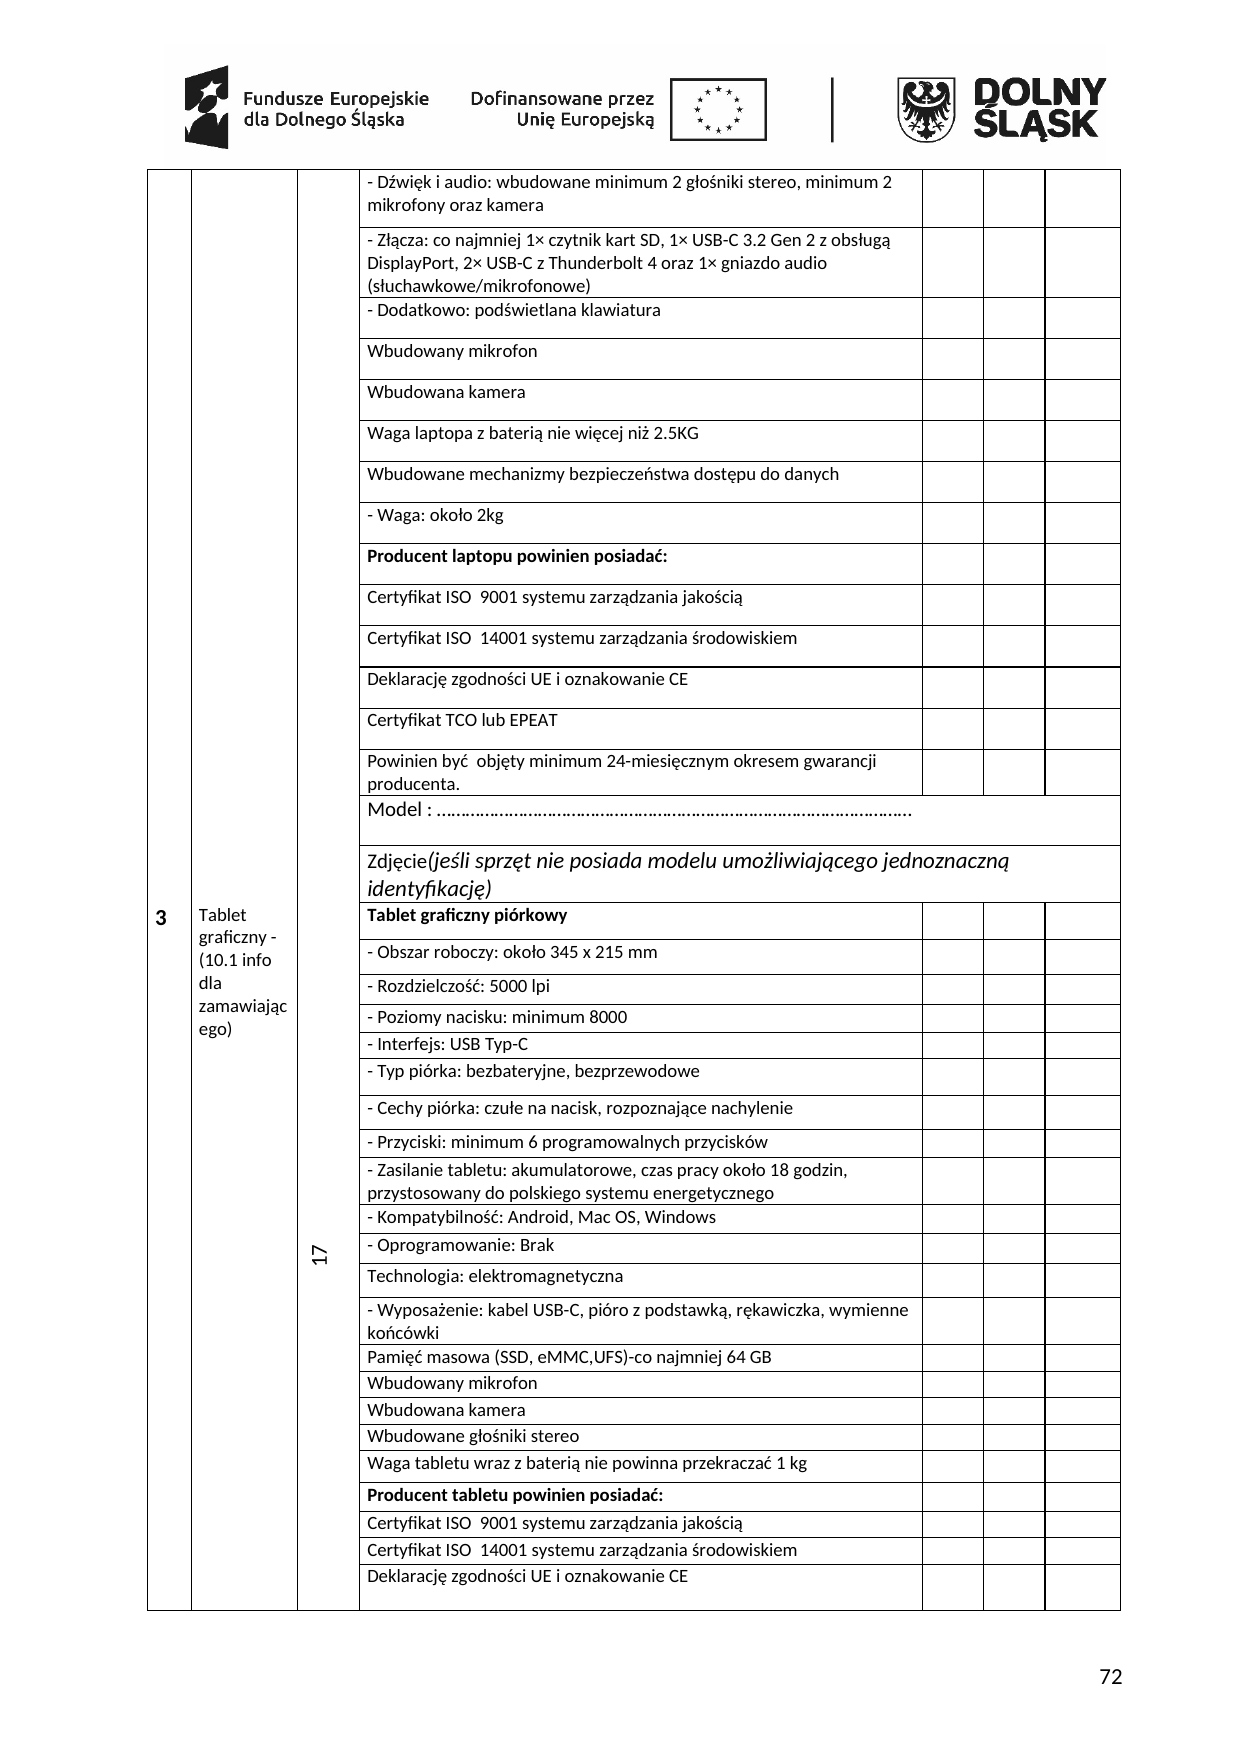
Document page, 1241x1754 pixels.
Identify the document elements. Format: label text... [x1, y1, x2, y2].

table_cell Deklarację zgodności UE i oznakowanie CE [360, 1565, 922, 1609]
table_cell [984, 668, 1044, 707]
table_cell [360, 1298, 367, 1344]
table_cell [984, 940, 1044, 973]
table_cell [984, 1205, 1044, 1233]
table_cell [1046, 1158, 1120, 1204]
table_cell [1046, 544, 1120, 584]
table_cell [1046, 503, 1120, 543]
table_cell - Typ piórka: bezbateryjne, bezprzewodowe [360, 1059, 922, 1095]
table_cell [923, 1372, 930, 1397]
table_cell [984, 1005, 1044, 1032]
table_cell [923, 421, 983, 461]
table_cell Wbudowane mechanizmy bezpieczeństwa dostępu do danych [360, 462, 922, 502]
table_cell [976, 1372, 983, 1397]
table_cell [1113, 1512, 1120, 1537]
table_cell [984, 298, 1044, 338]
table_cell [1046, 1096, 1120, 1129]
table_cell [984, 1264, 1044, 1297]
table_cell [923, 228, 983, 297]
table_cell Tablet graficzny piórkowy [360, 903, 922, 939]
table_cell [984, 1234, 1044, 1263]
table_cell [1038, 1425, 1044, 1450]
table_cell [1046, 1033, 1052, 1058]
picture [163, 44, 1107, 169]
table_cell [1038, 1512, 1044, 1537]
table_cell [1046, 298, 1120, 338]
table_cell [984, 903, 1044, 939]
table_cell [923, 1059, 983, 1095]
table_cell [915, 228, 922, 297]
table_cell [1046, 421, 1120, 461]
table_cell [923, 750, 983, 795]
table_cell Certyfikat TCO lub EPEAT [360, 709, 922, 748]
table_cell [923, 1565, 983, 1609]
table_cell [923, 1096, 983, 1129]
table_cell [984, 1130, 1044, 1157]
table_cell Wbudowana kamera [360, 380, 922, 420]
table_cell - Oprogramowanie: Brak [360, 1234, 922, 1263]
table_cell [1046, 1538, 1052, 1563]
table_cell Certyfikat ISO 9001 systemu zarządzania jakością [360, 1512, 922, 1537]
table_cell 17 [298, 902, 359, 1609]
table_cell [976, 1398, 983, 1423]
table_cell [1046, 626, 1120, 666]
table_cell [1113, 1372, 1120, 1397]
table_cell [923, 585, 983, 625]
table_cell [923, 1483, 983, 1511]
table_cell [1046, 1483, 1120, 1511]
table_cell [1046, 1130, 1120, 1157]
table_cell Powinien być objęty minimum 24-miesięcznym okresem gwarancji producenta. [360, 750, 922, 795]
table_cell [984, 709, 1044, 748]
table_cell [1046, 1512, 1052, 1537]
table_cell [984, 750, 1044, 795]
table_cell [1113, 1345, 1120, 1371]
table_cell [1113, 1538, 1120, 1563]
table_cell Wbudowane głośniki stereo [360, 1425, 922, 1450]
table_cell [923, 1234, 983, 1263]
table_cell Waga laptopa z baterią nie więcej niż 2.5KG [360, 421, 922, 461]
table_cell [984, 1451, 1044, 1482]
table_cell Technologia: elektromagnetyczna [360, 1264, 922, 1297]
table_cell [923, 1205, 983, 1233]
table_cell [1046, 1398, 1052, 1423]
table_cell Certyfikat ISO 14001 systemu zarządzania środowiskiem [360, 626, 922, 666]
table_cell 3 [148, 902, 191, 1609]
table_cell - Dodatkowo: podświetlana klawiatura [360, 298, 922, 338]
table_cell [1046, 668, 1120, 707]
table_cell [984, 1538, 991, 1563]
table_cell Certyfikat ISO 14001 systemu zarządzania środowiskiem [360, 1538, 922, 1563]
table_cell [923, 1005, 983, 1032]
table_cell [1046, 1264, 1120, 1297]
table_cell [1046, 1451, 1120, 1482]
table_cell [984, 421, 1044, 461]
table_cell [976, 1538, 983, 1563]
table_cell [1038, 1345, 1044, 1371]
table_cell [1046, 940, 1120, 973]
table_cell Wbudowana kamera [360, 1398, 922, 1423]
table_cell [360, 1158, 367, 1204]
table_cell [1046, 903, 1120, 939]
table_cell Deklarację zgodności UE i oznakowanie CE [360, 668, 922, 707]
table_cell [984, 1565, 1044, 1609]
table_cell [984, 462, 1044, 502]
table_cell - Rozdzielczość: 5000 lpi [360, 975, 922, 1004]
table_cell Wbudowany mikrofon [360, 339, 922, 379]
table_cell [923, 668, 983, 707]
table_cell [923, 1033, 930, 1058]
table_cell Producent laptopu powinien posiadać: [360, 544, 922, 584]
table_cell [984, 1059, 1044, 1095]
table_cell - Dźwięk i audio: wbudowane minimum 2 głośniki stereo, minimum 2 mikrofony oraz kamera [360, 170, 922, 227]
table_cell [1046, 1425, 1052, 1450]
table_cell [1046, 1345, 1052, 1371]
table_cell [1046, 709, 1120, 748]
table_cell [984, 503, 1044, 543]
table_cell Producent tabletu powinien posiadać: [360, 1483, 922, 1511]
table_cell [984, 544, 1044, 584]
table_cell [984, 585, 1044, 625]
table_cell [923, 1264, 983, 1297]
table_cell - Waga: około 2kg [360, 503, 922, 543]
table_cell Model : ……………………………………………………………………………………… [360, 796, 1120, 845]
table_cell [923, 1398, 930, 1423]
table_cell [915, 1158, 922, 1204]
table_cell [984, 339, 1044, 379]
table_cell [923, 1130, 983, 1157]
table_cell [984, 1512, 991, 1537]
table_cell Wbudowany mikrofon [360, 1372, 922, 1397]
table_cell [984, 1398, 991, 1423]
table_cell [976, 1512, 983, 1537]
table_cell [984, 975, 1044, 1004]
table_cell [923, 1451, 983, 1482]
table_cell [1046, 975, 1120, 1004]
table_cell [1046, 1234, 1120, 1263]
table_cell [984, 1483, 1044, 1511]
table_cell Waga tabletu wraz z baterią nie powinna przekraczać 1 kg [360, 1451, 922, 1482]
table_cell [923, 1512, 930, 1537]
table_cell [1046, 1372, 1052, 1397]
table_cell [976, 1425, 983, 1450]
table_cell [984, 380, 1044, 420]
table_cell [923, 709, 983, 748]
table_cell - Obszar roboczy: około 345 x 215 mm [360, 940, 922, 973]
table_cell [1046, 1565, 1120, 1609]
table_cell [923, 503, 983, 543]
table_cell [923, 170, 983, 227]
table_cell [1038, 1398, 1044, 1423]
table_cell [1046, 380, 1120, 420]
table_cell [1046, 1005, 1120, 1032]
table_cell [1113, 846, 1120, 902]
table_cell [1046, 1298, 1120, 1344]
table_cell [923, 1298, 983, 1344]
table_cell [923, 380, 983, 420]
table_cell [984, 1033, 991, 1058]
table_cell - Interfejs: USB Typ-C [360, 1033, 922, 1058]
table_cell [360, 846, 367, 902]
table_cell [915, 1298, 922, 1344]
table_cell [1113, 1425, 1120, 1450]
table_cell [923, 903, 983, 939]
table_cell [1046, 1205, 1120, 1233]
table_cell [1113, 1398, 1120, 1423]
table_cell [1046, 750, 1120, 795]
table_cell [923, 940, 983, 973]
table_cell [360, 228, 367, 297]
table_cell [923, 975, 983, 1004]
table_cell [1046, 170, 1120, 227]
table_cell [923, 544, 983, 584]
table_cell [923, 1538, 930, 1563]
table_cell Pamięć masowa (SSD, eMMC,UFS)-co najmniej 64 GB [360, 1345, 922, 1371]
table_cell [923, 1345, 930, 1371]
table_cell [976, 1033, 983, 1058]
table_cell [976, 1345, 983, 1371]
table_cell [984, 1096, 1044, 1129]
table_cell [1046, 1059, 1120, 1095]
table_cell [1113, 1033, 1120, 1058]
table_cell [984, 1158, 1044, 1204]
table_cell [1046, 228, 1120, 297]
table_cell - Poziomy nacisku: minimum 8000 [360, 1005, 922, 1032]
table_cell [1038, 1372, 1044, 1397]
table_cell [1046, 585, 1120, 625]
table_cell [984, 1372, 991, 1397]
table_cell [984, 1298, 1044, 1344]
table_cell [1046, 339, 1120, 379]
table_cell [923, 1158, 983, 1204]
table_cell Tablet graficzny -(10.1 info dla zamawiającego) [192, 902, 297, 1609]
table_cell [984, 228, 1044, 297]
table_cell [923, 626, 983, 666]
table_cell [984, 1425, 991, 1450]
table_cell - Cechy piórka: czułe na nacisk, rozpoznające nachylenie [360, 1096, 922, 1129]
table_cell - Przyciski: minimum 6 programowalnych przycisków [360, 1130, 922, 1157]
table_cell - Kompatybilność: Android, Mac OS, Windows [360, 1205, 922, 1233]
table_cell [923, 298, 983, 338]
table_cell [1038, 1033, 1044, 1058]
table_cell [923, 1425, 930, 1450]
table_cell [984, 170, 1044, 227]
table_cell Certyfikat ISO 9001 systemu zarządzania jakością [360, 585, 922, 625]
table_cell [984, 1345, 991, 1371]
table_cell [1038, 1538, 1044, 1563]
table_cell [1046, 462, 1120, 502]
table_cell [984, 626, 1044, 666]
table_cell [923, 462, 983, 502]
table_cell [923, 339, 983, 379]
